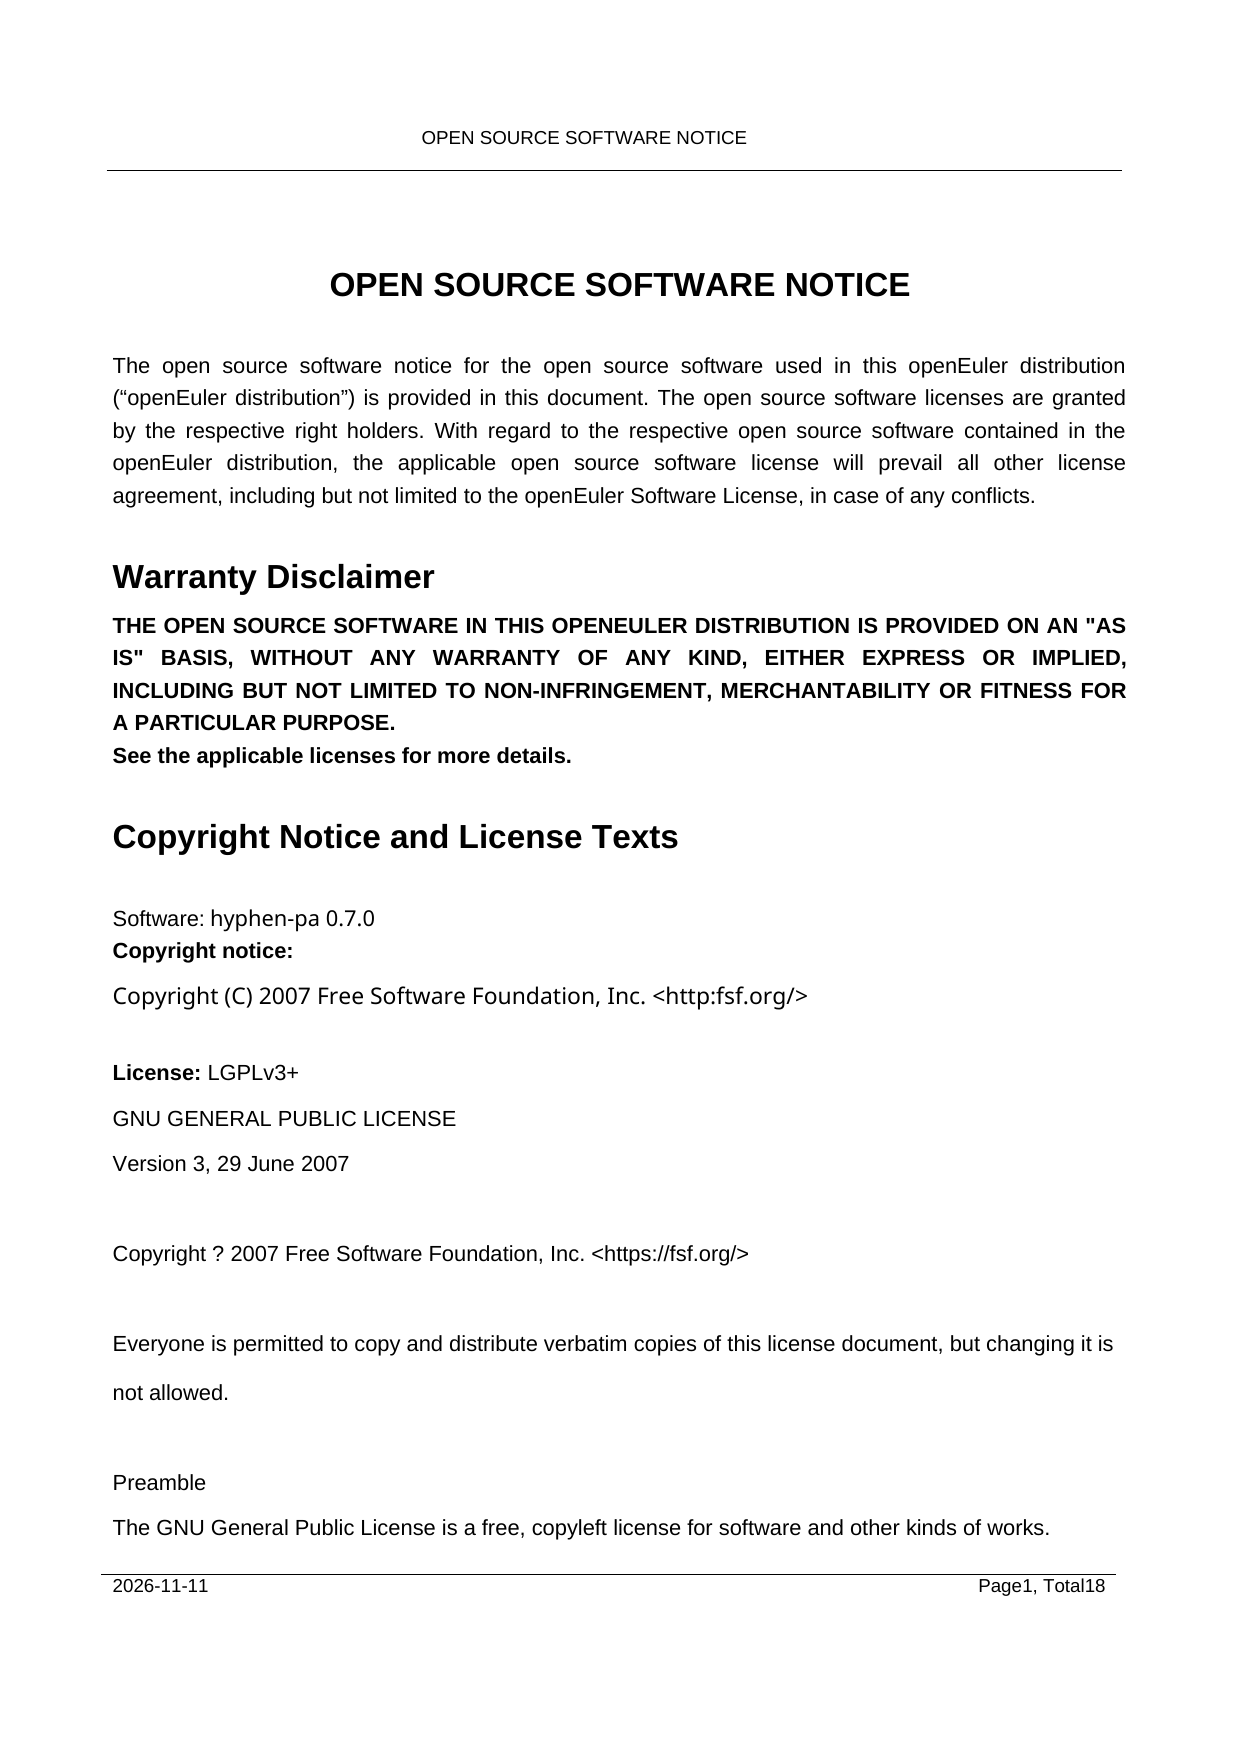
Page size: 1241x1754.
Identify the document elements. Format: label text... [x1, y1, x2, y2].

text Everyone is permitted to copy and distribute verbatim copies of this license document, but changing it is not allowed. [112, 1327, 1128, 1408]
text OPEN SOURCE SOFTWARE NOTICE [112, 251, 1128, 316]
text Software: hyphen-pa 0.7.0 [112, 901, 1128, 934]
text Warranty Disclaimer [112, 544, 1128, 609]
text Copyright notice: [112, 934, 1128, 966]
text THE OPEN SOURCE SOFTWARE IN THIS OPENEULER DISTRIBUTION IS PROVIDED ON AN "AS IS" BASIS, WITHOUT ANY WARRANTY OF ANY KIND, EITHER EXPRESS OR IMPLIED, INCLUDING BUT NOT LIMITED TO NON-INFRINGEMENT, MERCHANTABILITY OR FITNESS FOR A PARTICULAR PURPOSE. See the applicable licenses for more details. [112, 609, 1128, 771]
text The GNU General Public License is a free, copyleft license for software and other kinds of works. [112, 1511, 1128, 1544]
text Preamble [112, 1466, 1128, 1499]
text Copyright ? 2007 Free Software Foundation, Inc. <https://fsf.org/> [112, 1237, 1128, 1269]
text The open source software notice for the open source software used in this openEuler distribution (“openEuler distribution”) is provided in this document. The open source software licenses are granted by the respective right holders. With regard to the respective open source software contained in the openEuler distribution, the applicable open source software license will prevail all other license agreement, including but not limited to the openEuler Software License, in case of any conflicts. [112, 349, 1128, 511]
text Copyright Notice and License Texts [112, 804, 1128, 869]
text Version 3, 29 June 2007 [112, 1147, 1128, 1179]
text GNU GENERAL PUBLIC LICENSE [112, 1102, 1128, 1134]
text License: LGPLv3+ [112, 1057, 1128, 1089]
text Copyright (C) 2007 Free Software Foundation, Inc. <http:fsf.org/> [112, 979, 1128, 1012]
